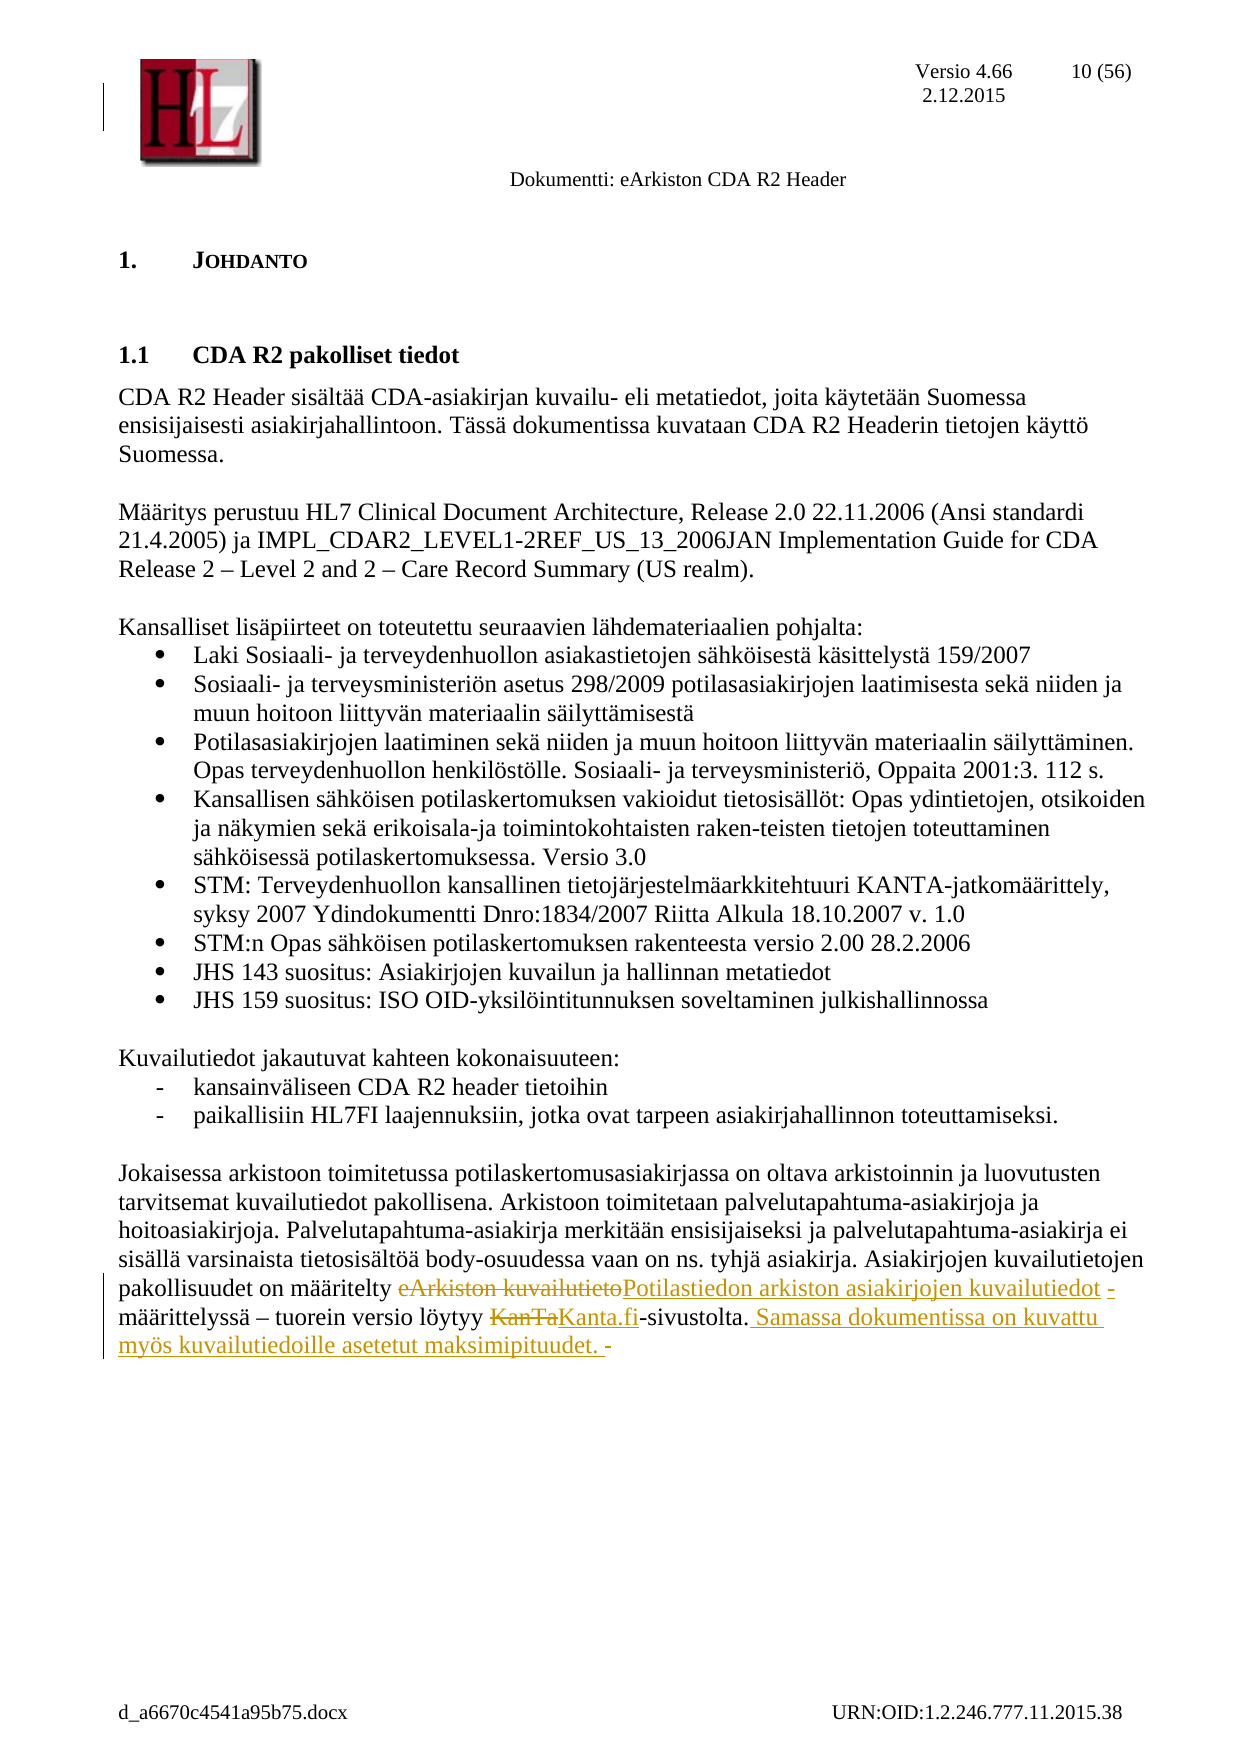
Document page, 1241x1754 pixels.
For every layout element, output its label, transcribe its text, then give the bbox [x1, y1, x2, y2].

text Kansalliset lisäpiirteet on toteutettu seuraavien lähdemateriaalien pohjalta: [118, 612, 1152, 641]
list Potilasasiakirjojen laatiminen sekä niiden ja muun hoitoon liittyvän materiaalin säilyttäminen. Opas terveydenhuollon henkilöstölle. Sosiaali- ja terveysministeriö, Oppaita 2001:3. 112 s. [156, 727, 1152, 784]
text Kuvailutiedot jakautuvat kahteen kokonaisuuteen: [118, 1043, 1152, 1072]
list JHS 159 suositus: ISO OID-yksilöintitunnuksen soveltaminen julkishallinnossa [156, 986, 1152, 1014]
list Laki Sosiaali- ja terveydenhuollon asiakastietojen sähköisestä käsittelystä 159/2007 [156, 641, 1152, 669]
subtitle CDA R2 pakolliset tiedot [118, 341, 1152, 369]
text CDA R2 Header sisältää CDA-asiakirjan kuvailu- eli metatiedot, joita käytetään Suomessa ensisijaisesti asiakirjahallintoon. Tässä dokumentissa kuvataan CDA R2 Headerin tietojen käyttö Suomessa. [118, 382, 1152, 468]
list JHS 143 suositus: Asiakirjojen kuvailun ja hallinnan metatiedot [156, 957, 1152, 986]
list STM: Terveydenhuollon kansallinen tietojärjestelmäarkkitehtuuri KANTA-jatkomäärittely, syksy 2007 Ydindokumentti Dnro:1834/2007 Riitta Alkula 18.10.2007 v. 1.0 [156, 871, 1152, 928]
subtitle Johdanto [118, 246, 1152, 274]
list Kansallisen sähköisen potilaskertomuksen vakioidut tietosisällöt: Opas ydintietojen, otsikoiden ja näkymien sekä erikoisala-ja toimintokohtaisten raken-teisten tietojen toteuttaminen sähköisessä potilaskertomuksessa. Versio 3.0 [156, 784, 1152, 871]
picture [140, 59, 263, 167]
list kansainväliseen CDA R2 header tietoihin [156, 1072, 1152, 1101]
list STM:n Opas sähköisen potilaskertomuksen rakenteesta versio 2.00 28.2.2006 [156, 928, 1152, 957]
list paikallisiin HL7FI laajennuksiin, jotka ovat tarpeen asiakirjahallinnon toteuttamiseksi. [156, 1101, 1152, 1129]
list Sosiaali- ja terveysministeriön asetus 298/2009 potilasasiakirjojen laatimisesta sekä niiden ja muun hoitoon liittyvän materiaalin säilyttämisestä [156, 669, 1152, 727]
text Jokaisessa arkistoon toimitetussa potilaskertomusasiakirjassa on oltava arkistoinnin ja luovutusten tarvitsemat kuvailutiedot pakollisena. Arkistoon toimitetaan palvelutapahtuma-asiakirjoja ja hoitoasiakirjoja. Palvelutapahtuma-asiakirja merkitään ensisijaiseksi ja palvelutapahtuma-asiakirja ei sisällä varsinaista tietosisältöä body-osuudessa vaan on ns. tyhjä asiakirja. Asiakirjojen kuvailutietojen pakollisuudet on määritelty määrittelyssä – tuorein versio löytyy -sivustolta. [118, 1158, 1152, 1359]
text Määritys perustuu HL7 Clinical Document Architecture, Release 2.0 22.11.2006 (Ansi standardi 21.4.2005) ja IMPL_CDAR2_LEVEL1-2REF_US_13_2006JAN Implementation Guide for CDA Release 2 – Level 2 and 2 – Care Record Summary (US realm). [118, 497, 1152, 583]
